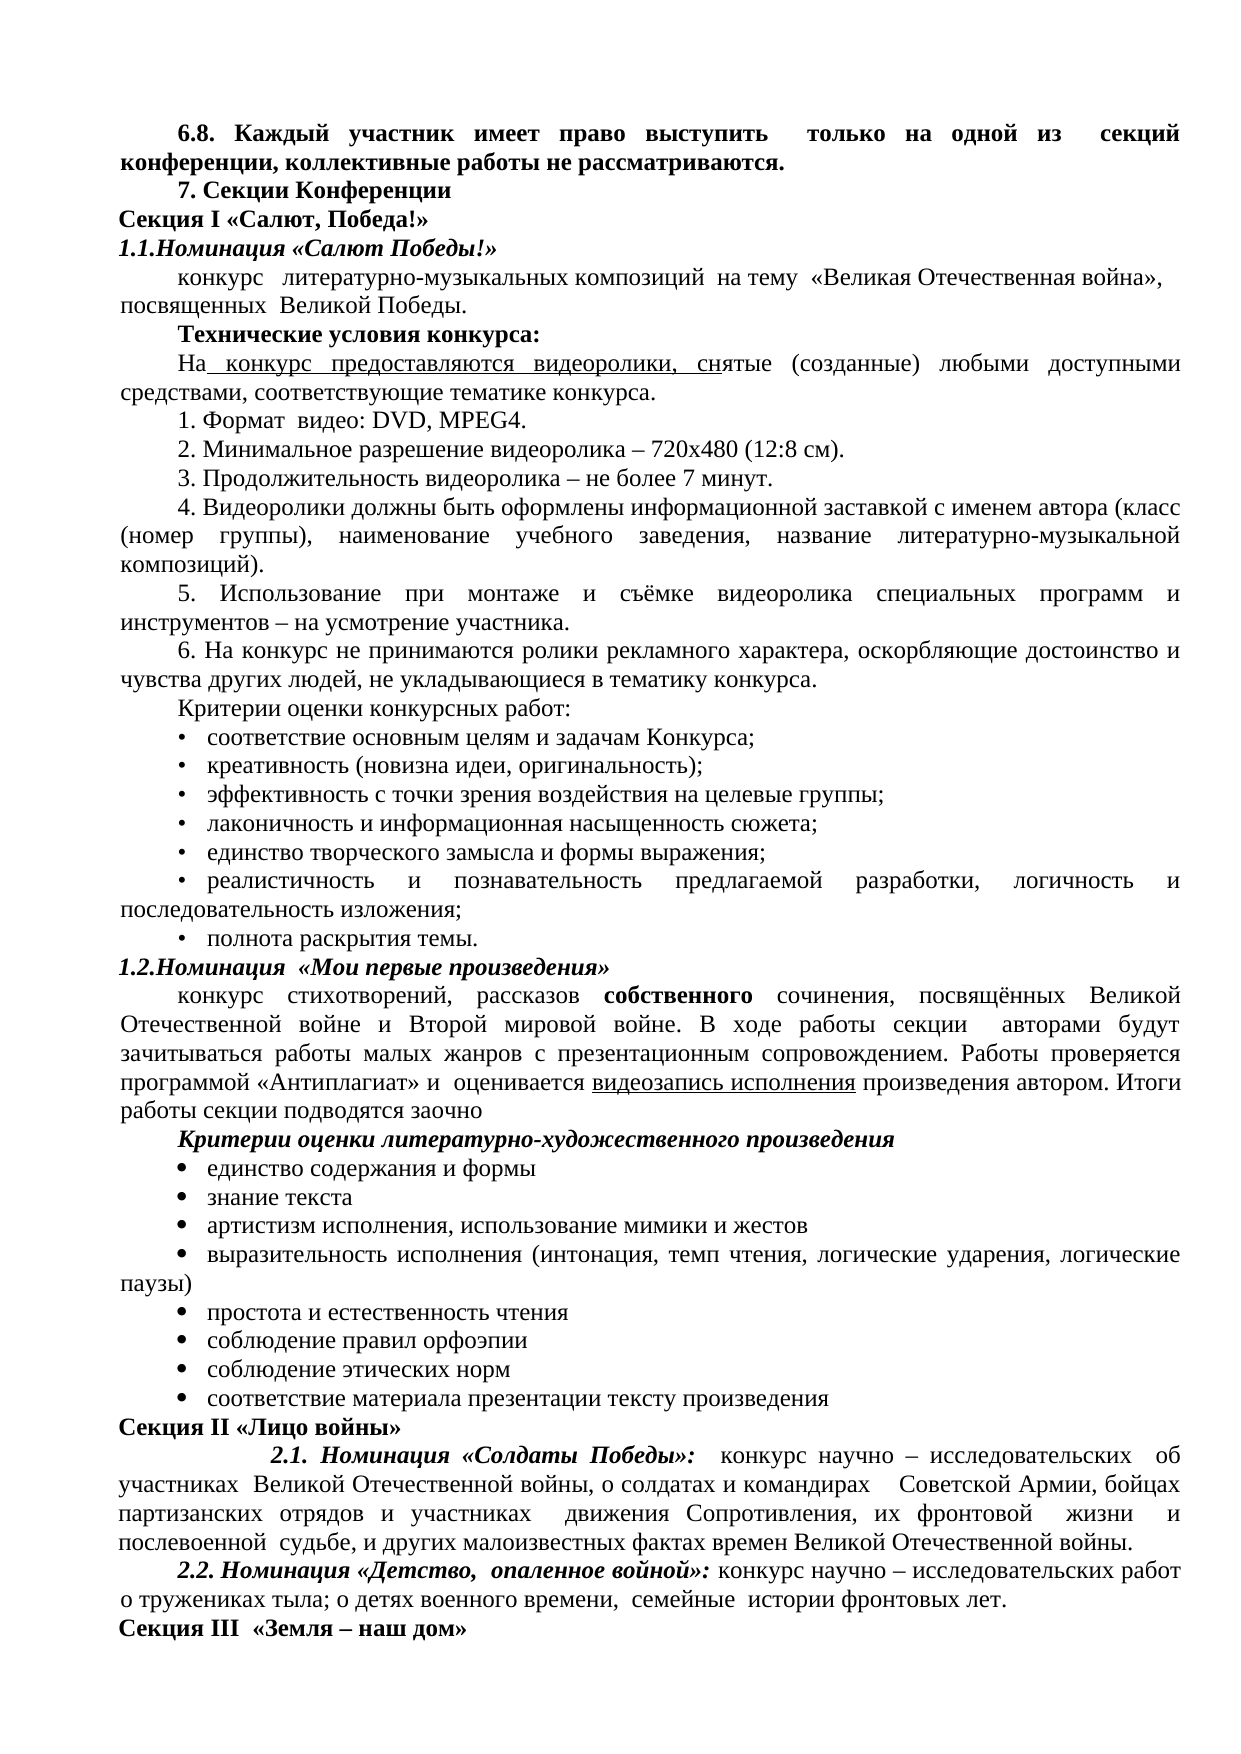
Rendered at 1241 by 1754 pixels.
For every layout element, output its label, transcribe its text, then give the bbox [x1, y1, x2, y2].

text 2. Минимальное разрешение видеоролика – 720x480 (12:8 см). [120, 434, 1181, 463]
text Технические условия конкурса: [120, 319, 1181, 348]
text 5. Использование при монтаже и съёмке видеоролика специальных программ и инструментов – на усмотрение участника. [120, 578, 1181, 636]
text • реалистичность и познавательность предлагаемой разработки, логичность и последовательность изложения; [120, 866, 1181, 923]
text 7. Секции Конференции [120, 176, 1181, 204]
text • единство творческого замысла и формы выражения; [120, 837, 1181, 866]
text • лаконичность и информационная насыщенность сюжета; [120, 808, 1181, 837]
text 2.2. Номинация «Детство, опаленное войной»: конкурс научно – исследовательских работ о тружениках тыла; о детях военного времени, семейные истории фронтовых лет. [120, 1556, 1181, 1613]
text • креативность (новизна идеи, оригинальность); [120, 751, 1181, 779]
text 6. На конкурс не принимаются ролики рекламного характера, оскорбляющие достоинство и чувства других людей, не укладывающиеся в тематику конкурса. [120, 636, 1181, 693]
text конкурс стихотворений, рассказов собственного сочинения, посвящённых Великой Отечественной войне и Второй мировой войне. В ходе работы секции авторами будут зачитываться работы малых жанров с презентационным сопровождением. Работы проверяется программой «Антиплагиат» и оценивается видеозапись исполнения произведения автором. Итоги работы секции подводятся заочно [120, 981, 1181, 1124]
list соблюдение этических норм [120, 1354, 1181, 1383]
text 1. Формат видео: DVD, MPEG4. [120, 406, 1181, 434]
text конкурс литературно-музыкальных композиций на тему «Великая Отечественная война», посвященных Великой Победы. [120, 262, 1181, 319]
text Критерии оценки конкурсных работ: [120, 693, 1181, 722]
list выразительность исполнения (интонация, темп чтения, логические ударения, логические паузы) [120, 1239, 1181, 1297]
text 3. Продолжительность видеоролика – не более 7 минут. [120, 463, 1181, 492]
text На конкурс предоставляются видеоролики, снятые (созданные) любыми доступными средствами, соответствующие тематике конкурса. [120, 348, 1181, 406]
list единство содержания и формы [120, 1153, 1181, 1182]
list простота и естественность чтения [120, 1297, 1181, 1326]
text Секция III «Земля – наш дом» [118, 1613, 1181, 1642]
list соответствие материала презентации тексту произведения [120, 1383, 1181, 1412]
text Критерии оценки литературно-художественного произведения [120, 1124, 1181, 1153]
text 1.2.Номинация «Мои первые произведения» [118, 952, 1181, 981]
text Секция I «Салют, Победа!» [118, 204, 1181, 233]
list знание текста [120, 1182, 1181, 1211]
list артистизм исполнения, использование мимики и жестов [120, 1211, 1181, 1239]
list соблюдение правил орфоэпии [120, 1326, 1181, 1354]
text 2.1. Номинация «Солдаты Победы»: конкурс научно – исследовательских об участниках Великой Отечественной войны, о солдатах и командирах Советской Армии, бойцах партизанских отрядов и участниках движения Сопротивления, их фронтовой жизни и послевоенной судьбе, и других малоизвестных фактах времен Великой Отечественной войны. [118, 1441, 1181, 1556]
text 1.1.Номинация «Салют Победы!» [118, 233, 1181, 262]
text Секция II «Лицо войны» [118, 1412, 1181, 1441]
text 6.8. Каждый участник имеет право выступить только на одной из секций конференции, коллективные работы не рассматриваются. [120, 118, 1181, 176]
text 4. Видеоролики должны быть оформлены информационной заставкой с именем автора (класс (номер группы), наименование учебного заведения, название литературно-музыкальной композиций). [120, 492, 1181, 578]
text • соответствие основным целям и задачам Конкурса; [120, 722, 1181, 751]
text • эффективность с точки зрения воздействия на целевые группы; [120, 779, 1181, 808]
text • полнота раскрытия темы. [120, 923, 1181, 952]
